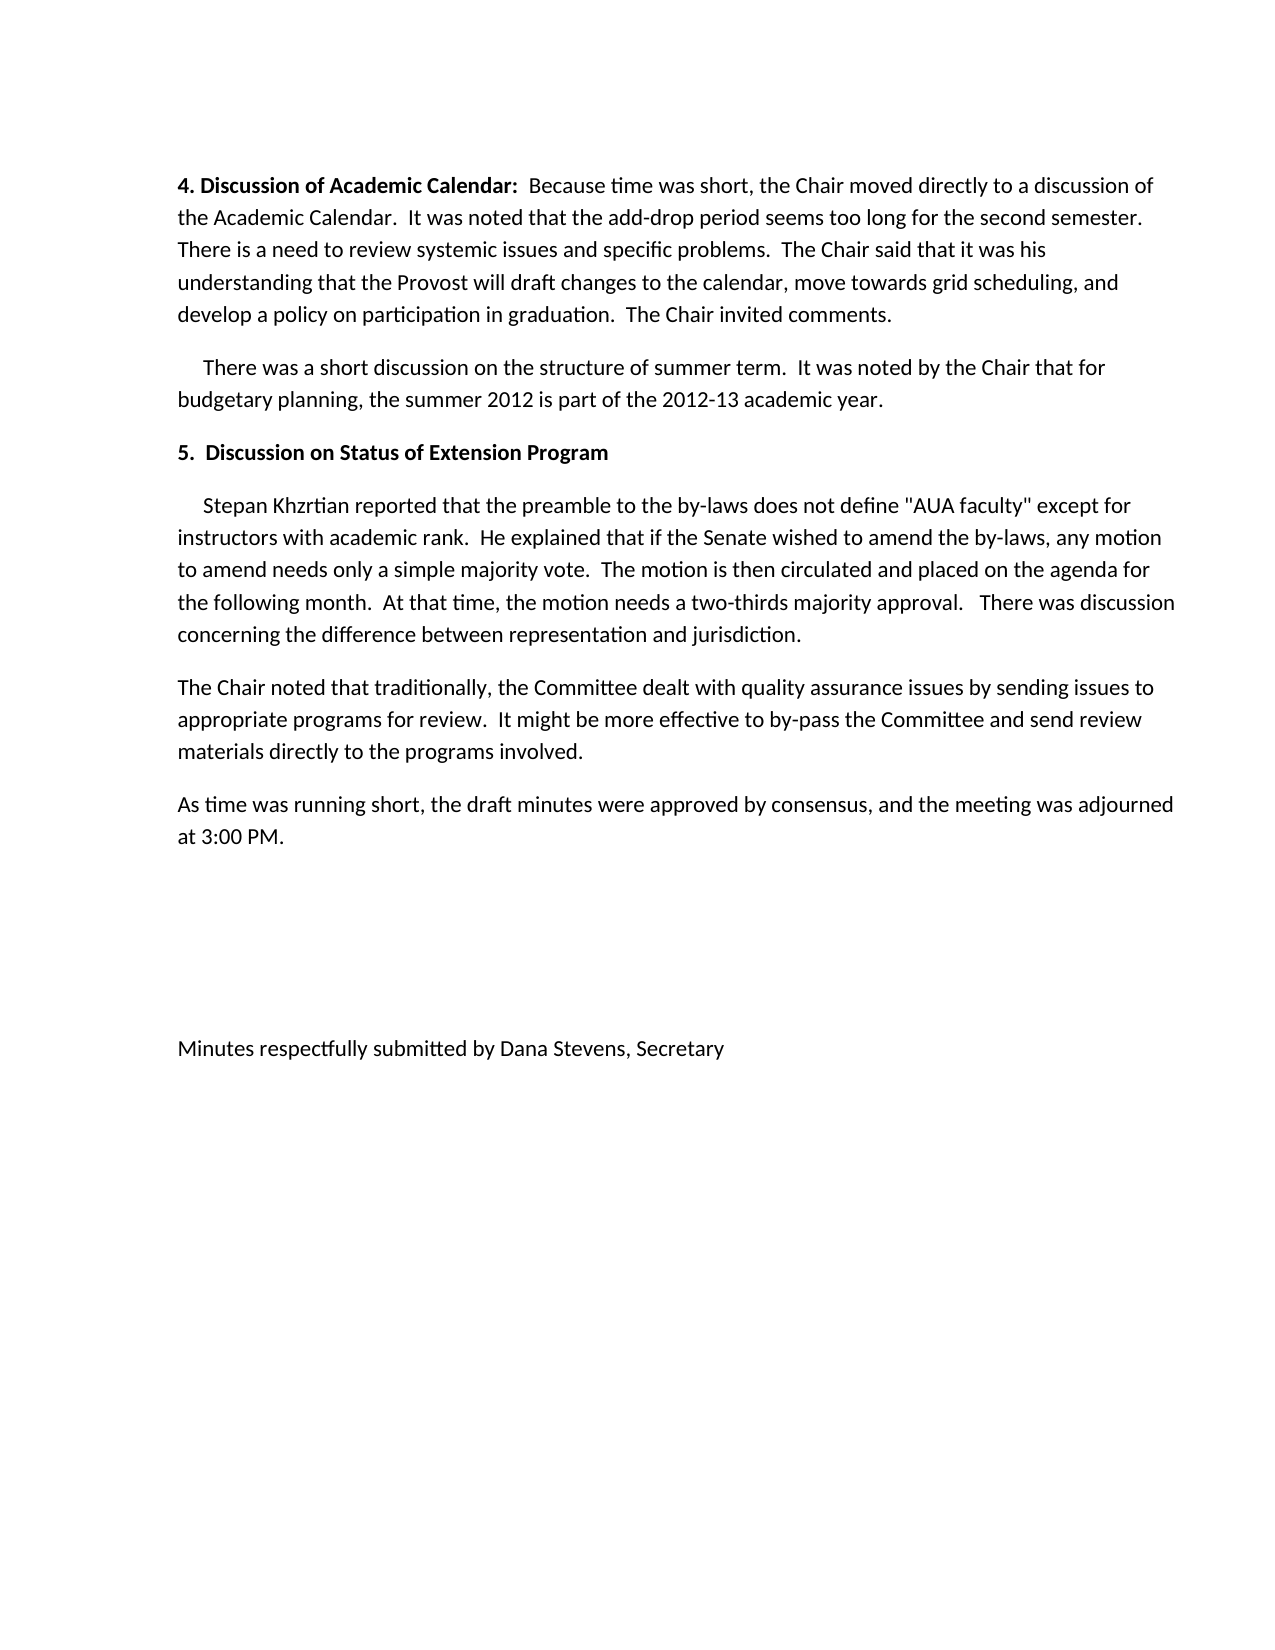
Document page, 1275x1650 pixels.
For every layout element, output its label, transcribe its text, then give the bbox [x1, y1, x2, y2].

text 5. Discussion on Status of Extension Program [177, 438, 1186, 466]
text There was a short discussion on the structure of summer term. It was noted by the Chair that for budgetary planning, the summer 2012 is part of the 2012-13 academic year. [177, 353, 1186, 413]
text As time was running short, the draft minutes were approved by consensus, and the meeting was adjourned at 3:00 PM. [177, 790, 1186, 851]
text Stepan Khzrtian reported that the preamble to the by-laws does not define "AUA faculty" except for instructors with academic rank. He explained that if the Senate wished to amend the by-laws, any motion to amend needs only a simple majority vote. The motion is then circulated and placed on the agenda for the following month. At that time, the motion needs a two-thirds majority approval. There was discussion concerning the difference between representation and jurisdiction. [177, 491, 1186, 648]
text 4. Discussion of Academic Calendar: Because time was short, the Chair moved directly to a discussion of the Academic Calendar. It was noted that the add-drop period seems too long for the second semester. There is a need to review systemic issues and specific problems. The Chair said that it was his understanding that the Provost will draft changes to the calendar, move towards grid scheduling, and develop a policy on participation in graduation. The Chair invited comments. [177, 171, 1186, 328]
text Minutes respectfully submitted by Dana Stevens, Secretary [177, 1034, 1186, 1063]
text The Chair noted that traditionally, the Committee dealt with quality assurance issues by sending issues to appropriate programs for review. It might be more effective to by-pass the Committee and send review materials directly to the programs involved. [177, 673, 1186, 765]
